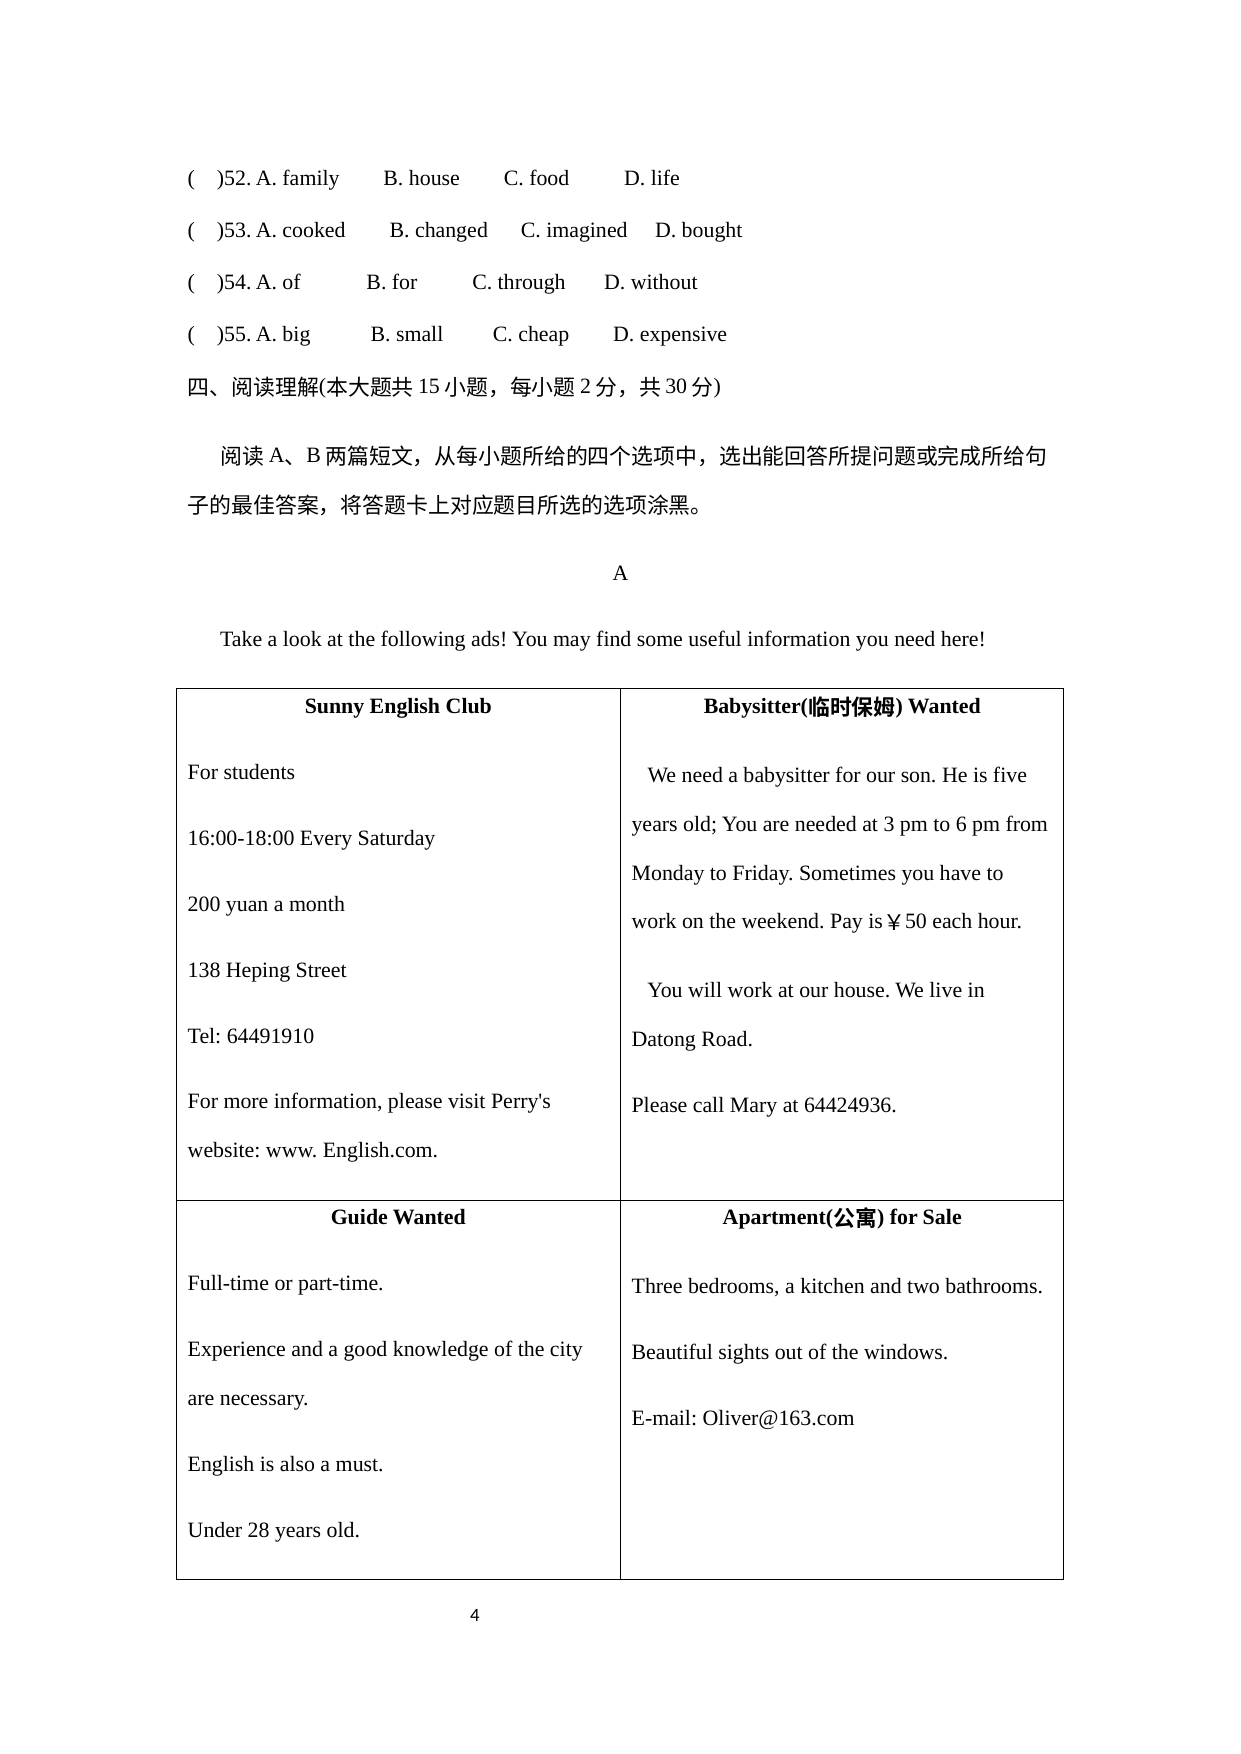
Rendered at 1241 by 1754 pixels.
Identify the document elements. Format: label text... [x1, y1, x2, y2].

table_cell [177, 1201, 620, 1579]
text 阅读A、B两篇短文，从每小题所给的四个选项中，选出能回答所提问题或完成所给句子的最佳答案，将答题卡上对应题目所选的选项涂黑。 [187, 438, 1053, 520]
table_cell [621, 1201, 1063, 1579]
table_header Sunny English Club For students 16:00-18:00 Every Saturday 200 yuan a month 138 Heping Street Tel: 64491910 For more information, please visit Perry's website: www. English.com. [177, 689, 620, 1199]
text ( )55. A. big B. small C. cheap D. expensive [187, 317, 1053, 350]
table_header Babysitter(临时保姆) Wanted We need a babysitter for our son. He is five years old; You are needed at 3 pm to 6 pm from Monday to Friday. Sometimes you have to work on the weekend. Pay is￥50 each hour. You will work at our house. We live in Datong Road. Please call Mary at 64424936. [621, 689, 1063, 1199]
text A [187, 556, 1053, 589]
text 四、阅读理解(本大题共15小题，每小题2分，共30分) [187, 369, 1053, 402]
text ( )52. A. family B. house C. food D. life [187, 162, 1053, 194]
text ( )53. A. cooked B. changed C. imagined D. bought [187, 214, 1053, 246]
text ( )54. A. of B. for C. through D. without [187, 266, 1053, 298]
text Take a look at the following ads! You may find some useful information you need here! [187, 622, 1053, 655]
